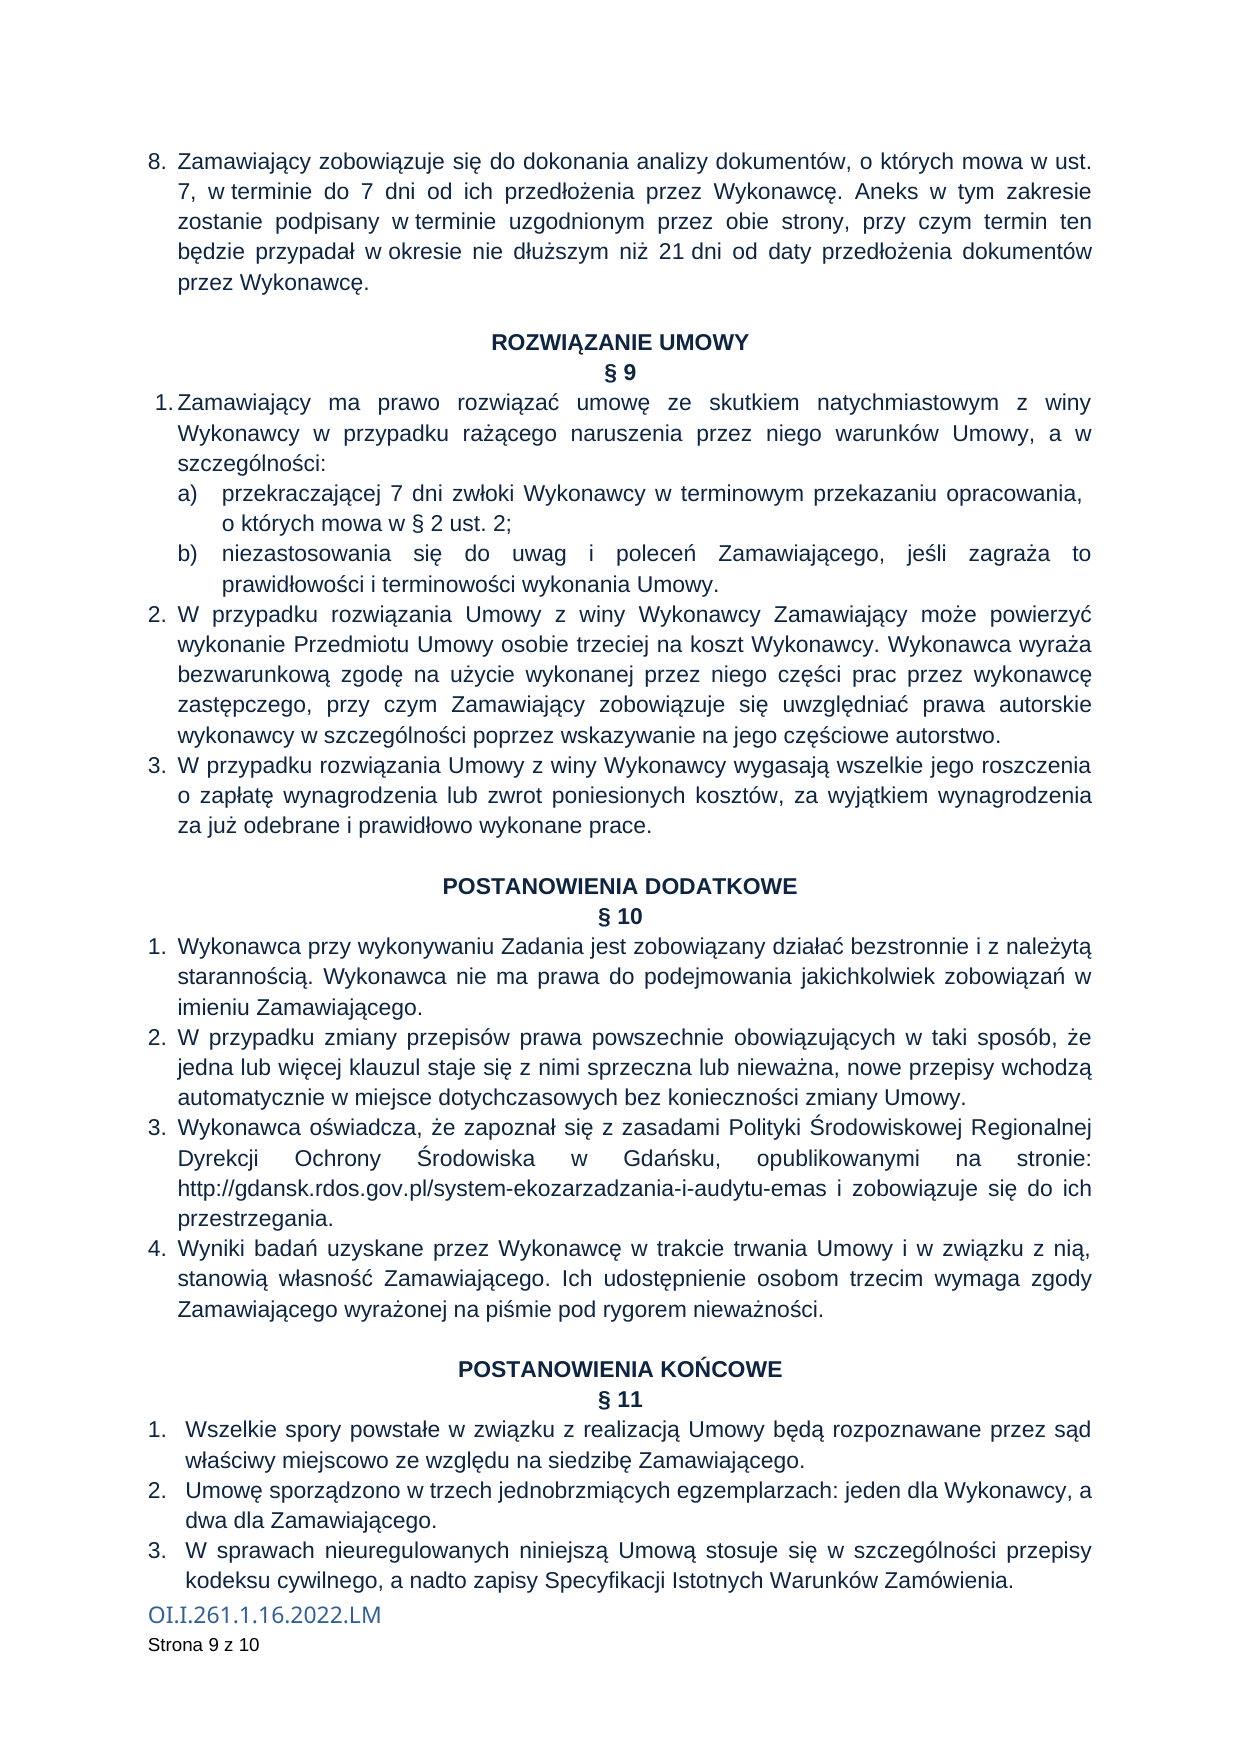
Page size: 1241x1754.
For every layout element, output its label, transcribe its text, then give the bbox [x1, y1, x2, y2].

text ROZWIĄZANIE UMOWY [148, 329, 1092, 355]
list przekraczającej 7 dni zwłoki Wykonawcy w terminowym przekazaniu opracowania, o których mowa w § 2 ust. 2; [177, 480, 1092, 537]
text § 11 [148, 1386, 1092, 1413]
list W przypadku rozwiązania Umowy z winy Wykonawcy wygasają wszelkie jego roszczenia o zapłatę wynagrodzenia lub zwrot poniesionych kosztów, za wyjątkiem wynagrodzenia za już odebrane i prawidłowo wykonane prace. [148, 752, 1092, 839]
list W sprawach nieuregulowanych niniejszą Umową stosuje się w szczególności przepisy kodeksu cywilnego, a nadto zapisy Specyfikacji Istotnych Warunków Zamówienia. [148, 1537, 1092, 1594]
text § 10 [148, 903, 1092, 929]
text § 9 [148, 359, 1092, 386]
list W przypadku zmiany przepisów prawa powszechnie obowiązujących w taki sposób, że jedna lub więcej klauzul staje się z nimi sprzeczna lub nieważna, nowe przepisy wchodzą automatycznie w miejsce dotychczasowych bez konieczności zmiany Umowy. [148, 1024, 1092, 1111]
list Zamawiający zobowiązuje się do dokonania analizy dokumentów, o których mowa w ust. 7, w terminie do 7 dni od ich przedłożenia przez Wykonawcę. Aneks w tym zakresie zostanie podpisany w terminie uzgodnionym przez obie strony, przy czym termin ten będzie przypadał w okresie nie dłuższym niż 21 dni od daty przedłożenia dokumentów przez Wykonawcę. [148, 148, 1092, 295]
list Zamawiający ma prawo rozwiązać umowę ze skutkiem natychmiastowym z winy Wykonawcy w przypadku rażącego naruszenia przez niego warunków Umowy, a w szczególności: [154, 389, 1092, 476]
list Umowę sporządzono w trzech jednobrzmiących egzemplarzach: jeden dla Wykonawcy, a dwa dla Zamawiającego. [148, 1477, 1092, 1533]
text POSTANOWIENIA KOŃCOWE [148, 1356, 1092, 1382]
list Wyniki badań uzyskane przez Wykonawcę w trakcie trwania Umowy i w związku z nią, stanowią własność Zamawiającego. Ich udostępnienie osobom trzecim wymaga zgody Zamawiającego wyrażonej na piśmie pod rygorem nieważności. [148, 1235, 1092, 1322]
list Wszelkie spory powstałe w związku z realizacją Umowy będą rozpoznawane przez sąd właściwy miejscowo ze względu na siedzibę Zamawiającego. [148, 1416, 1092, 1473]
list niezastosowania się do uwag i poleceń Zamawiającego, jeśli zagraża to prawidłowości i terminowości wykonania Umowy. [177, 540, 1092, 597]
list W przypadku rozwiązania Umowy z winy Wykonawcy Zamawiający może powierzyć wykonanie Przedmiotu Umowy osobie trzeciej na koszt Wykonawcy. Wykonawca wyraża bezwarunkową zgodę na użycie wykonanej przez niego części prac przez wykonawcę zastępczego, przy czym Zamawiający zobowiązuje się uwzględniać prawa autorskie wykonawcy w szczególności poprzez wskazywanie na jego częściowe autorstwo. [148, 601, 1092, 748]
text POSTANOWIENIA DODATKOWE [148, 873, 1092, 899]
list Wykonawca przy wykonywaniu Zadania jest zobowiązany działać bezstronnie i z należytą starannością. Wykonawca nie ma prawa do podejmowania jakichkolwiek zobowiązań w imieniu Zamawiającego. [148, 933, 1092, 1020]
list Wykonawca oświadcza, że zapoznał się z zasadami Polityki Środowiskowej Regionalnej Dyrekcji Ochrony Środowiska w Gdańsku, opublikowanymi na stronie: http://gdansk.rdos.gov.pl/system-ekozarzadzania-i-audytu-emas i zobowiązuje się do ich przestrzegania. [148, 1114, 1092, 1231]
